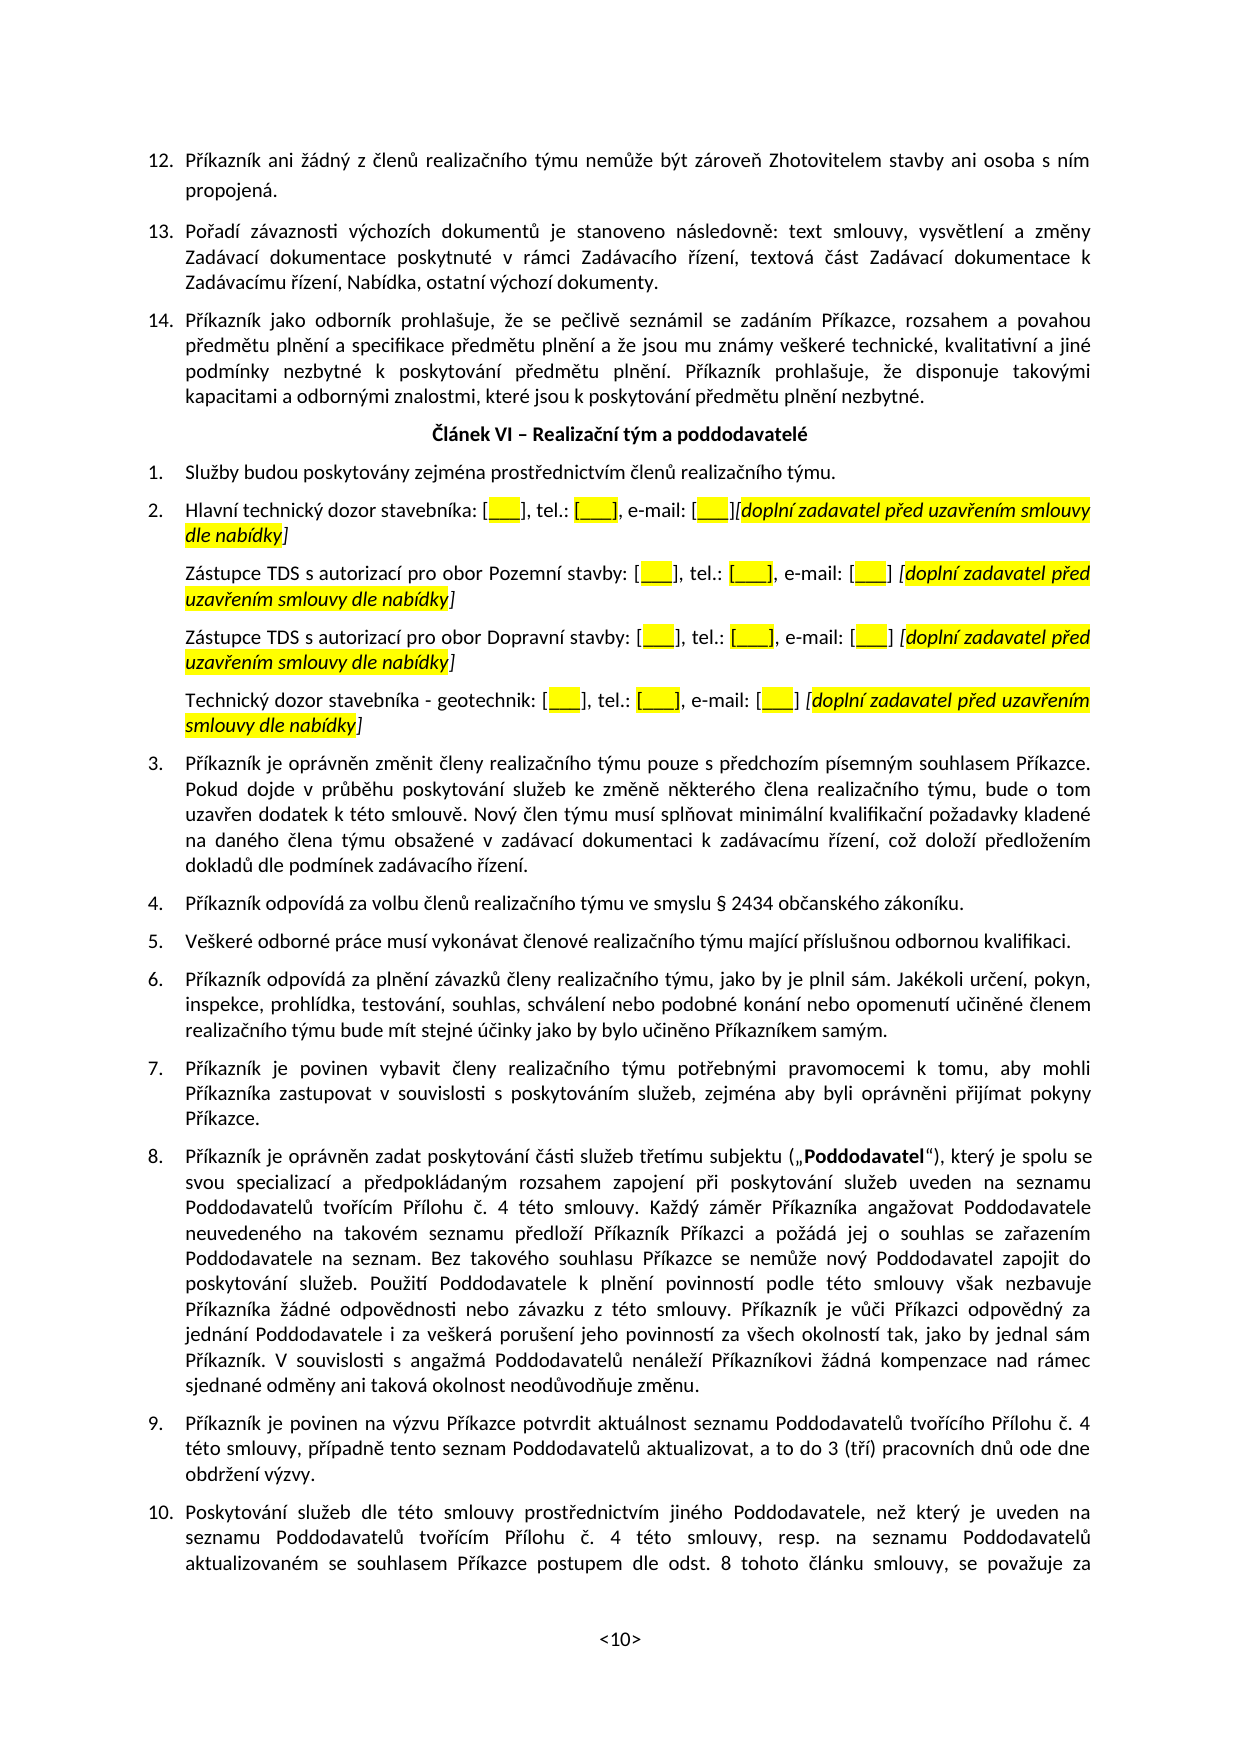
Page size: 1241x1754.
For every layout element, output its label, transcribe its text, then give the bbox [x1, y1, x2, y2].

list Příkazník je oprávněn zadat poskytování části služeb třetímu subjektu („Poddodavatel“), který je spolu se svou specializací a předpokládaným rozsahem zapojení při poskytování služeb uveden na seznamu Poddodavatelů tvořícím Přílohu č. 4 této smlouvy. Každý záměr Příkazníka angažovat Poddodavatele neuvedeného na takovém seznamu předloží Příkazník Příkazci a požádá jej o souhlas se zařazením Poddodavatele na seznam. Bez takového souhlasu Příkazce se nemůže nový Poddodavatel zapojit do poskytování služeb. Použití Poddodavatele k plnění povinností podle této smlouvy však nezbavuje Příkazníka žádné odpovědnosti nebo závazku z této smlouvy. Příkazník je vůči Příkazci odpovědný za jednání Poddodavatele i za veškerá porušení jeho povinností za všech okolností tak, jako by jednal sám Příkazník. V souvislosti s angažmá Poddodavatelů nenáleží Příkazníkovi žádná kompenzace nad rámec sjednané odměny ani taková okolnost neodůvodňuje změnu. [148, 1143, 1092, 1398]
text Technický dozor stavebníka - geotechnik: [___], tel.: [___], e-mail: [___] [doplní zadavatel před uzavřením smlouvy dle nabídky] [185, 687, 1092, 738]
list Pořadí závaznosti výchozích dokumentů je stanoveno následovně: text smlouvy, vysvětlení a změny Zadávací dokumentace poskytnuté v rámci Zadávacího řízení, textová část Zadávací dokumentace k Zadávacímu řízení, Nabídka, ostatní výchozí dokumenty. [148, 218, 1092, 295]
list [148, 1499, 1092, 1575]
list Příkazník je povinen na výzvu Příkazce potvrdit aktuálnost seznamu Poddodavatelů tvořícího Přílohu č. 4 této smlouvy, případně tento seznam Poddodavatelů aktualizovat, a to do 3 (tří) pracovních dnů ode dne obdržení výzvy. [148, 1410, 1092, 1486]
list Příkazník je povinen vybavit členy realizačního týmu potřebnými pravomocemi k tomu, aby mohli Příkazníka zastupovat v souvislosti s poskytováním služeb, zejména aby byli oprávněni přijímat pokyny Příkazce. [148, 1055, 1092, 1131]
text Zástupce TDS s autorizací pro obor Dopravní stavby: [___], tel.: [___], e-mail: [___] [doplní zadavatel před uzavřením smlouvy dle nabídky] [185, 624, 1092, 675]
list Služby budou poskytovány zejména prostřednictvím členů realizačního týmu. [148, 459, 1092, 485]
list Příkazník je oprávněn změnit členy realizačního týmu pouze s předchozím písemným souhlasem Příkazce. Pokud dojde v průběhu poskytování služeb ke změně některého člena realizačního týmu, bude o tom uzavřen dodatek k této smlouvě. Nový člen týmu musí splňovat minimální kvalifikační požadavky kladené na daného člena týmu obsažené v zadávací dokumentaci k zadávacímu řízení, což doloží předložením dokladů dle podmínek zadávacího řízení. [148, 751, 1092, 878]
list Příkazník jako odborník prohlašuje, že se pečlivě seznámil se zadáním Příkazce, rozsahem a povahou předmětu plnění a specifikace předmětu plnění a že jsou mu známy veškeré technické, kvalitativní a jiné podmínky nezbytné k poskytování předmětu plnění. Příkazník prohlašuje, že disponuje takovými kapacitami a odbornými znalostmi, které jsou k poskytování předmětu plnění nezbytné. [148, 307, 1092, 409]
text Článek VI – Realizační tým a poddodavatelé [148, 421, 1092, 447]
list Příkazník odpovídá za volbu členů realizačního týmu ve smyslu § 2434 občanského zákoníku. [148, 890, 1092, 916]
list Veškeré odborné práce musí vykonávat členové realizačního týmu mající příslušnou odbornou kvalifikaci. [148, 928, 1092, 953]
text Zástupce TDS s autorizací pro obor Pozemní stavby: [___], tel.: [___], e-mail: [___] [doplní zadavatel před uzavřením smlouvy dle nabídky] [185, 561, 1092, 611]
list Příkazník odpovídá za plnění závazků členy realizačního týmu, jako by je plnil sám. Jakékoli určení, pokyn, inspekce, prohlídka, testování, souhlas, schválení nebo podobné konání nebo opomenutí učiněné členem realizačního týmu bude mít stejné účinky jako by bylo učiněno Příkazníkem samým. [148, 966, 1092, 1042]
list Hlavní technický dozor stavebníka: [___], tel.: [___], e-mail: [___][doplní zadavatel před uzavřením smlouvy dle nabídky] [148, 497, 1092, 548]
list Příkazník ani žádný z členů realizačního týmu nemůže být zároveň Zhotovitelem stavby ani osoba s ním propojená. [148, 148, 1092, 202]
